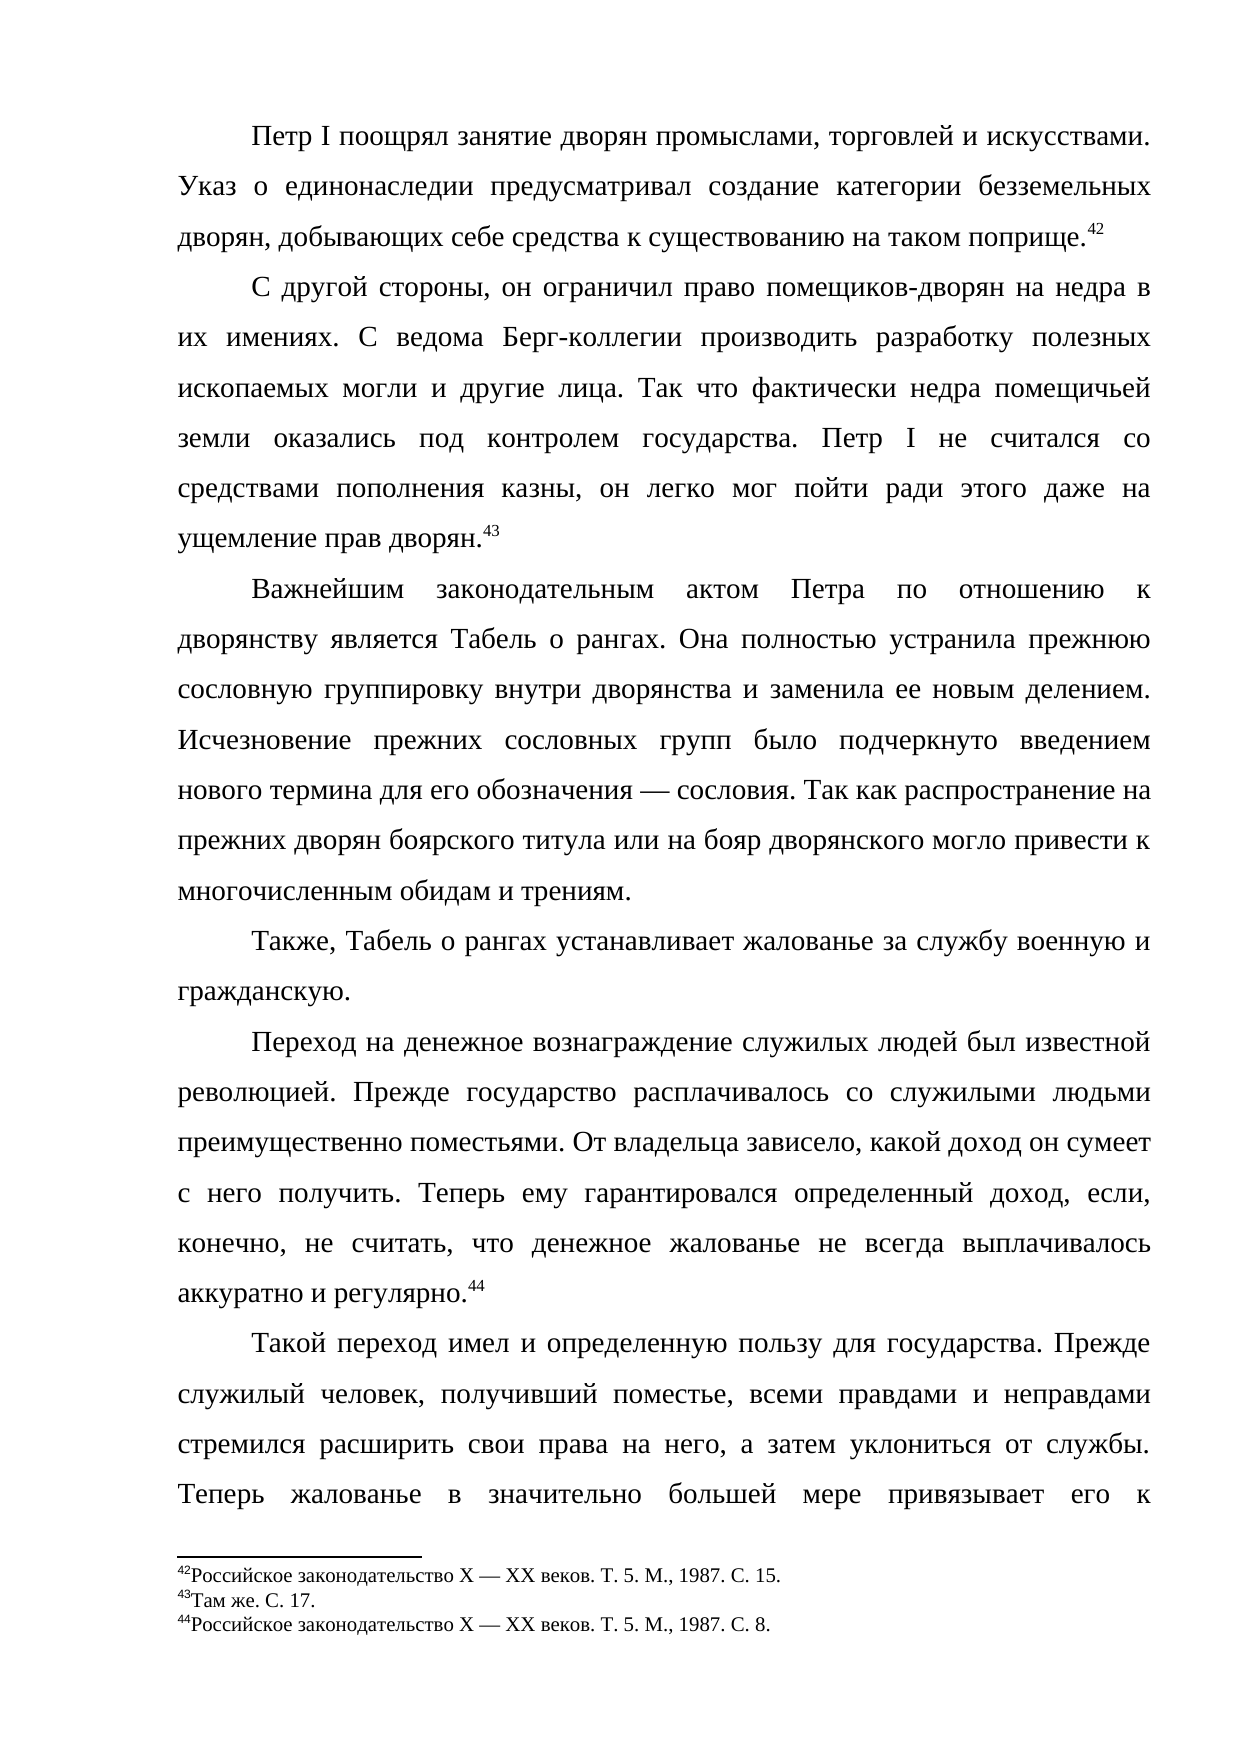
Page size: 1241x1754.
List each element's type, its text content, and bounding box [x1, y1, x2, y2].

text Важнейшим законодательным актом Петра по отношению к дворянству является Табель о рангах. Она полностью устранила прежнюю сословную группировку внутри дворянства и заменила ее новым делением. Исчезновение прежних сословных групп было подчеркнуто введением нового термина для его обозначения — сословия. Так как распространение на прежних дворян боярского титула или на бояр дворянского могло привести к многочисленным обидам и трениям. [177, 571, 1152, 906]
text Петр I поощрял занятие дворян промыслами, торговлей и искусствами. Указ о единонаследии предусматривал создание категории безземельных дворян, добывающих себе средства к существованию на таком поприще. [177, 118, 1152, 252]
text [177, 1326, 1152, 1510]
text Переход на денежное вознаграждение служилых людей был известной революцией. Прежде государство расплачивалось со служилыми людьми преимущественно поместьями. От владельца зависело, какой доход он сумеет с него получить. Теперь ему гарантировался определенный доход, если, конечно, не считать, что денежное жалованье не всегда выплачивалось аккуратно и регулярно. [177, 1024, 1152, 1309]
text С другой стороны, он ограничил право помещиков-дворян на недра в их имениях. С ведома Берг-коллегии производить разработку полезных ископаемых могли и другие лица. Так что фактически недра помещичьей земли оказались под контролем государства. Петр I не считался со средствами пополнения казны, он легко мог пойти ради этого даже на ущемление прав дворян. [177, 269, 1152, 554]
text Также, Табель о рангах устанавливает жалованье за службу военную и гражданскую. [177, 923, 1152, 1007]
